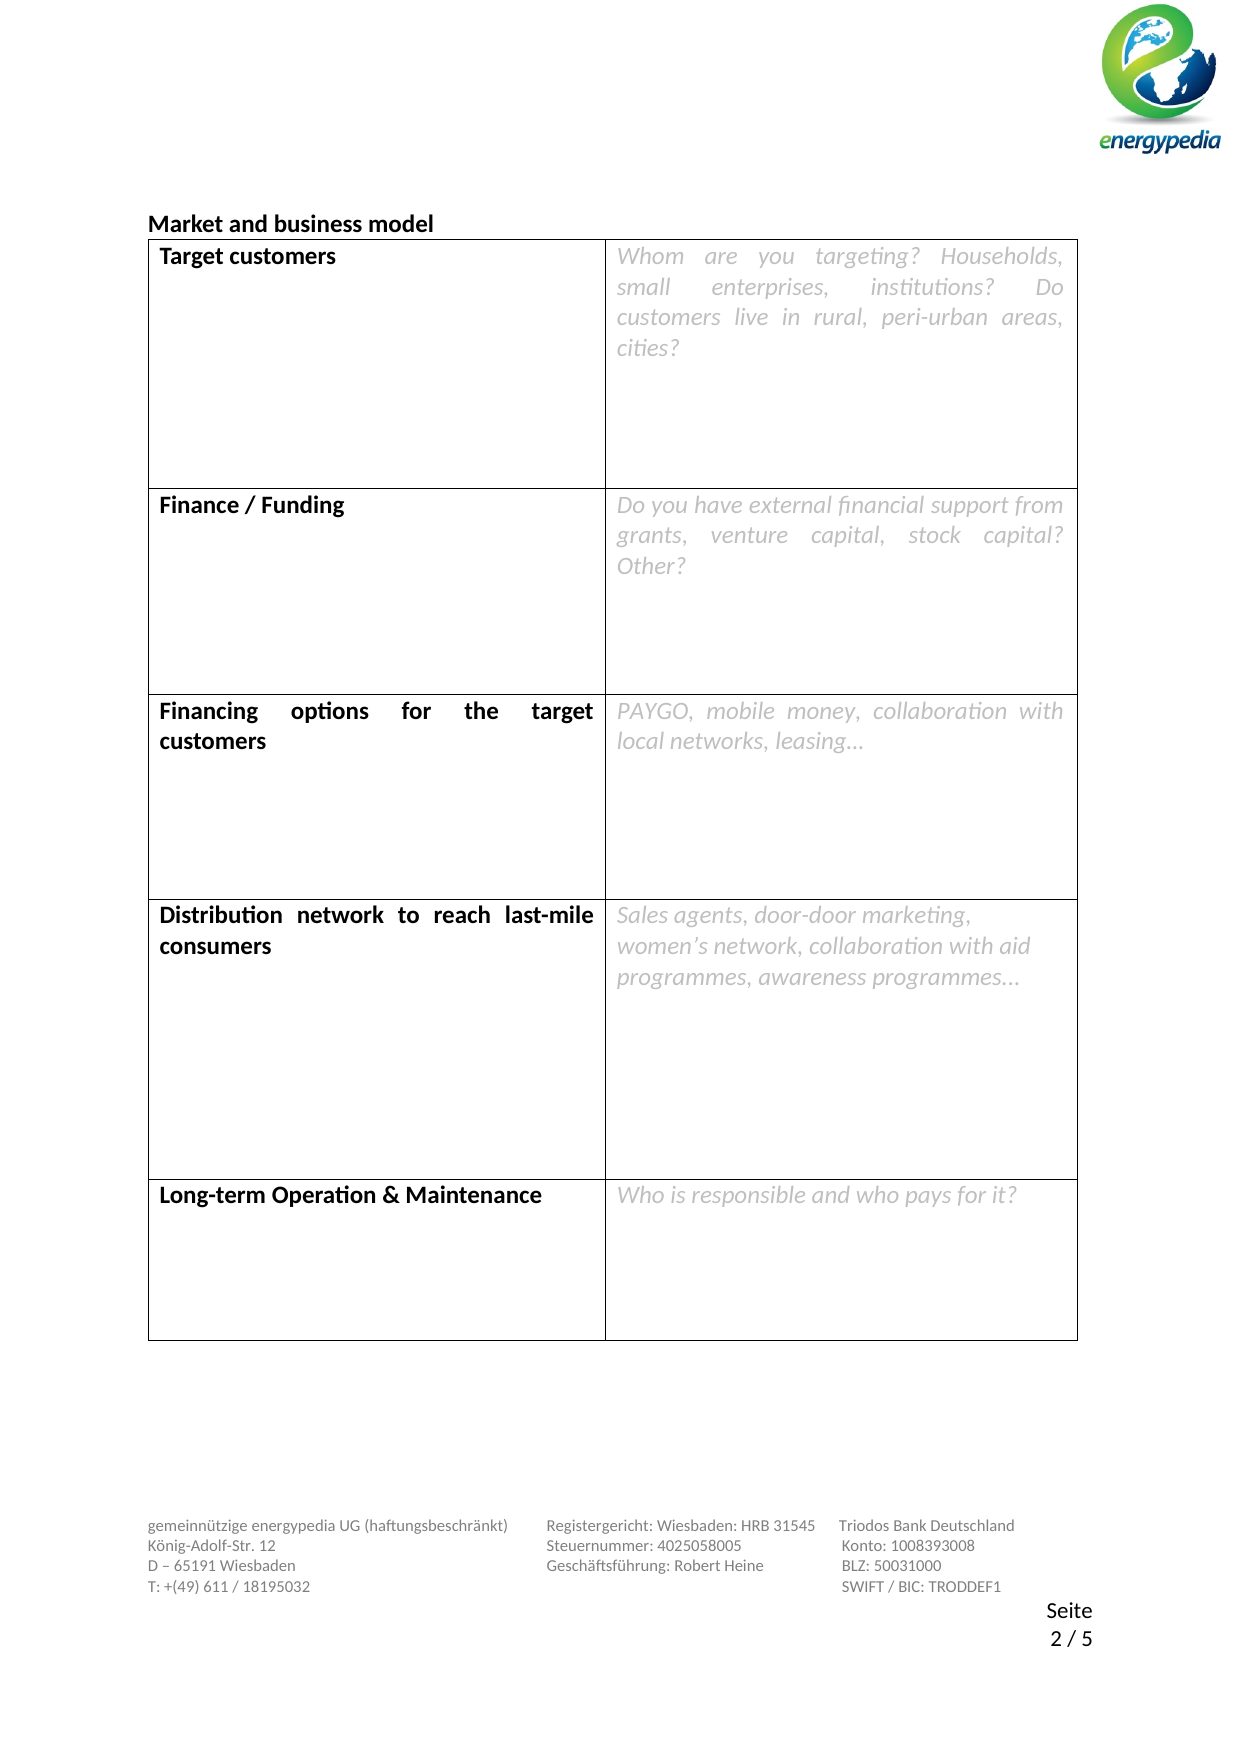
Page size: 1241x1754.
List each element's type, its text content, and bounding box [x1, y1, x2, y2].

table_cell Sales agents, door-door marketing, women’s network, collaboration with aid programmes, awareness programmes... [606, 900, 1077, 1178]
table_cell Do you have external financial support from grants, venture capital, stock capital? Other? [606, 489, 1077, 694]
picture [1092, 2, 1222, 156]
table_cell Who is responsible and who pays for it? [606, 1180, 1077, 1340]
text Market and business model [148, 209, 1093, 239]
table_cell Long-term Operation & Maintenance [149, 1180, 605, 1340]
table_header Whom are you targeting? Households, small enterprises, institutions? Do customers live in rural, peri-urban areas, cities? [606, 240, 1077, 488]
table_cell Financing options for the target customers [149, 695, 605, 898]
table_cell PAYGO, mobile money, collaboration with local networks, leasing… [606, 695, 1077, 898]
table_cell Finance / Funding [149, 489, 605, 694]
table_cell Distribution network to reach last-mile consumers [149, 900, 605, 1178]
table_header Target customers [149, 240, 605, 488]
